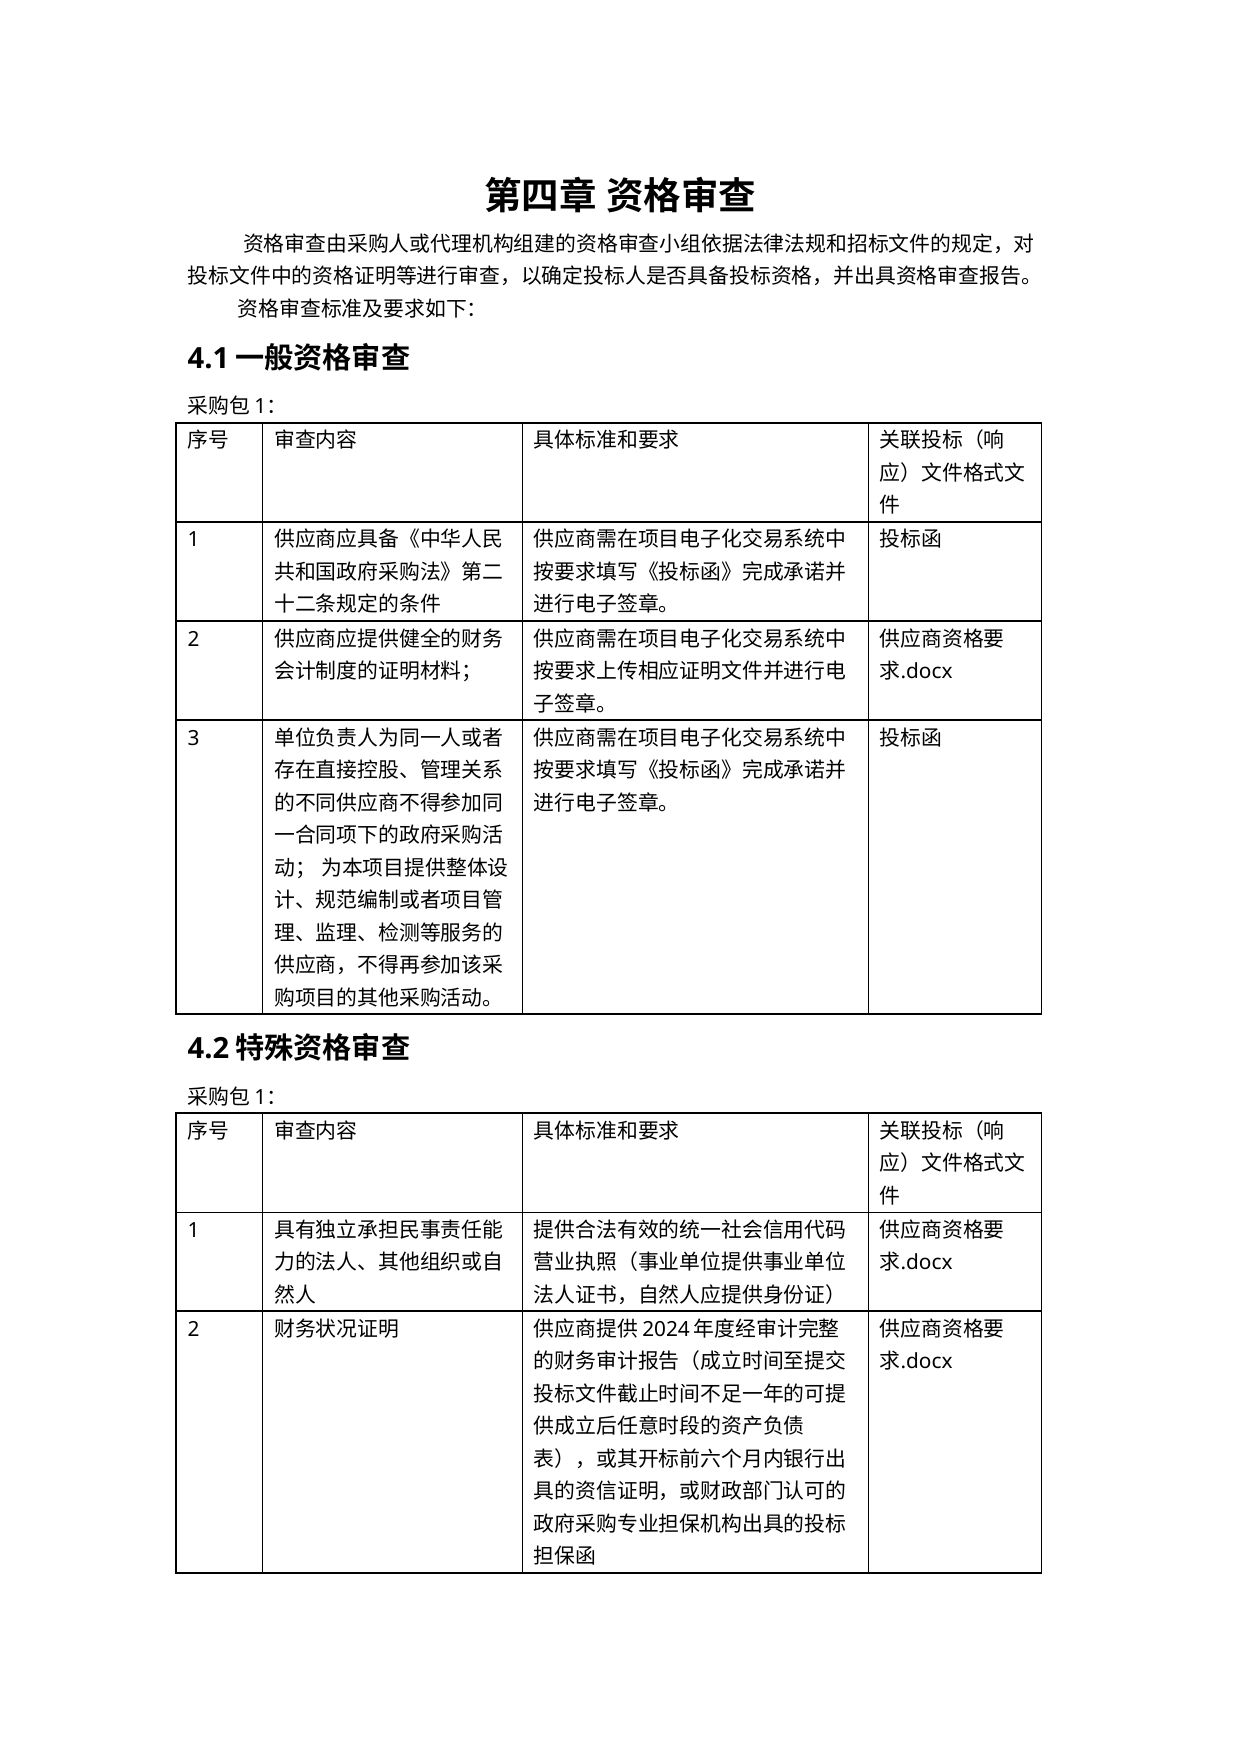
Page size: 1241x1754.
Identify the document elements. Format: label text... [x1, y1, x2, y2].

table_header 序号 [177, 1114, 262, 1211]
text 采购包1： [187, 1080, 1053, 1112]
table_cell 供应商需在项目电子化交易系统中按要求填写《投标函》完成承诺并进行电子签章。 [523, 523, 868, 620]
text 4.2特殊资格审查 [187, 1015, 1053, 1080]
table_cell 供应商需在项目电子化交易系统中按要求填写《投标函》完成承诺并进行电子签章。 [523, 721, 868, 1013]
table_header 具体标准和要求 [523, 424, 868, 521]
table_cell 供应商需在项目电子化交易系统中按要求上传相应证明文件并进行电子签章。 [523, 622, 868, 719]
table_header 审查内容 [263, 1114, 522, 1211]
text 采购包1： [187, 389, 1053, 422]
table_cell 具有独立承担民事责任能力的法人、其他组织或自然人 [263, 1213, 522, 1310]
table_cell 3 [177, 721, 262, 1013]
text 资格审查由采购人或代理机构组建的资格审查小组依据法律法规和招标文件的规定，对投标文件中的资格证明等进行审查，以确定投标人是否具备投标资格，并出具资格审查报告。 [187, 227, 1053, 292]
table_cell 供应商应具备《中华人民共和国政府采购法》第二十二条规定的条件 [263, 523, 522, 620]
table_header 关联投标（响应）文件格式文件 [869, 1114, 1041, 1211]
table_cell 供应商资格要求.docx [869, 1312, 1041, 1572]
table_cell 投标函 [869, 523, 1041, 620]
table_cell 供应商应提供健全的财务会计制度的证明材料； [263, 622, 522, 719]
text 第四章 资格审查 [187, 162, 1053, 227]
table_cell 1 [177, 1213, 262, 1310]
text 资格审查标准及要求如下： [187, 292, 1053, 324]
table_header 序号 [177, 424, 262, 521]
table_cell 供应商资格要求.docx [869, 1213, 1041, 1310]
table_cell 供应商提供2024年度经审计完整的财务审计报告（成立时间至提交投标文件截止时间不足一年的可提供成立后任意时段的资产负债表），或其开标前六个月内银行出具的资信证明，或财政部门认可的政府采购专业担保机构出具的投标担保函 [523, 1312, 868, 1572]
table_cell 投标函 [869, 721, 1041, 1013]
table_cell 2 [177, 622, 262, 719]
text 4.1一般资格审查 [187, 324, 1053, 389]
table_header 审查内容 [263, 424, 522, 521]
table_cell 2 [177, 1312, 262, 1572]
table_cell 提供合法有效的统一社会信用代码营业执照（事业单位提供事业单位法人证书，自然人应提供身份证） [523, 1213, 868, 1310]
table_header 关联投标（响应）文件格式文件 [869, 424, 1041, 521]
table_cell 供应商资格要求.docx [869, 622, 1041, 719]
table_cell 财务状况证明 [263, 1312, 522, 1572]
table_cell 单位负责人为同一人或者存在直接控股、管理关系的不同供应商不得参加同一合同项下的政府采购活动； 为本项目提供整体设计、规范编制或者项目管理、监理、检测等服务的供应商，不得再参加该采购项目的其他采购活动。 [263, 721, 522, 1013]
table_header 具体标准和要求 [523, 1114, 868, 1211]
table_cell 1 [177, 523, 262, 620]
